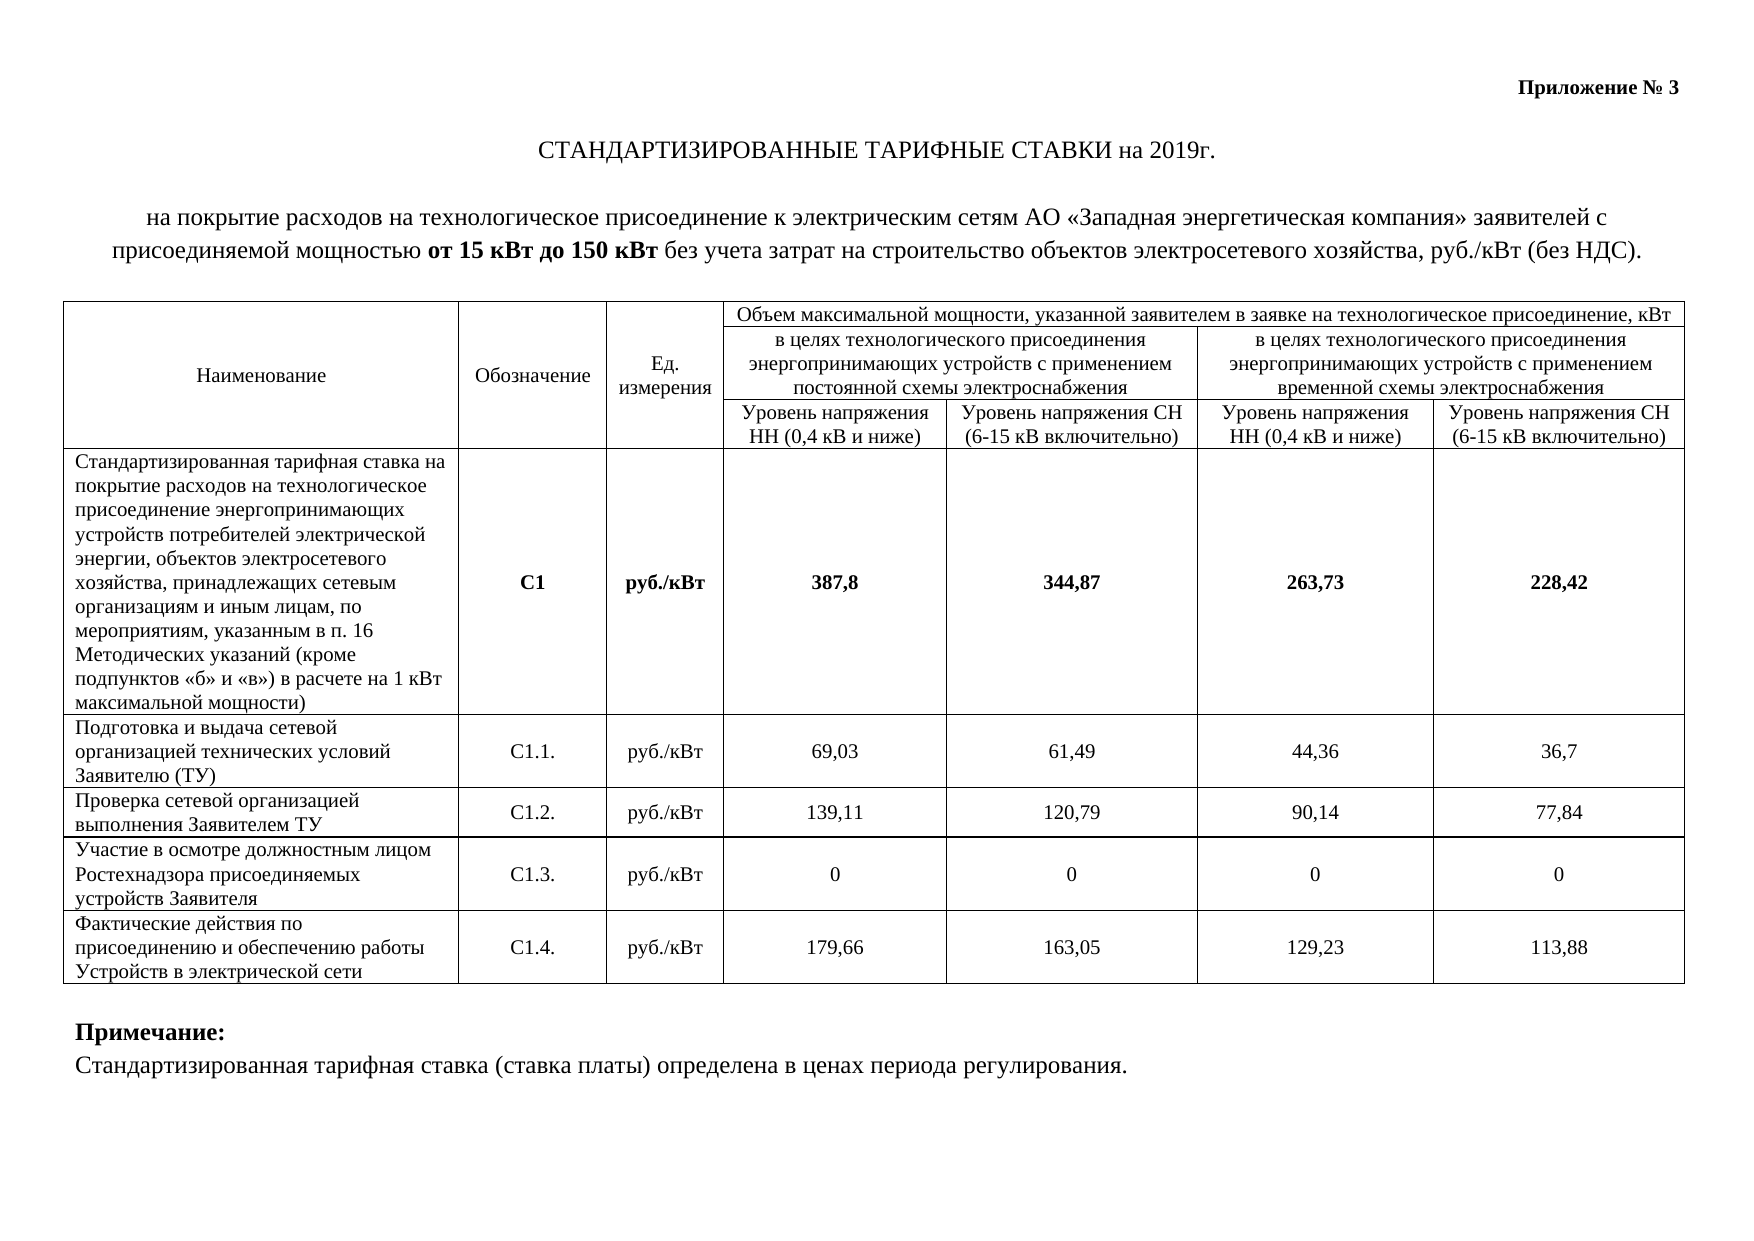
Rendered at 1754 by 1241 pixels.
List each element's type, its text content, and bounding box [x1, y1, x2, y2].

table_cell Уровень напряжения НН (0,4 кВ и ниже) [724, 400, 946, 448]
table_cell 179,66 [724, 911, 946, 983]
text Стандартизированная тарифная ставка (ставка платы) определена в ценах периода регулирования. [75, 1050, 1679, 1079]
table_cell 387,8 [724, 449, 946, 714]
table_cell 113,88 [1434, 911, 1684, 983]
table_cell Стандартизированная тарифная ставка на покрытие расходов на технологическое присоединение энергопринимающих устройств потребителей электрической энергии, объектов электросетевого хозяйства, принадлежащих сетевым организациям и иным лицам, по мероприятиям, указанным в п. 16 Методических указаний (кроме подпунктов «б» и «в») в расчете на 1 кВт максимальной мощности) [64, 449, 458, 714]
table_cell 0 [1198, 838, 1433, 909]
table_cell С1.4. [459, 911, 606, 983]
table_cell 120,79 [947, 788, 1197, 836]
table_cell Подготовка и выдача сетевой организацией технических условий Заявителю (ТУ) [64, 715, 458, 787]
table_cell С1.3. [459, 838, 606, 909]
table_cell 77,84 [1434, 788, 1684, 836]
table_cell Уровень напряжения СН (6-15 кВ включительно) [947, 400, 1197, 448]
table_cell 139,11 [724, 788, 946, 836]
table_cell руб./кВт [607, 715, 723, 787]
table_cell 61,49 [947, 715, 1197, 787]
table_cell 0 [724, 838, 946, 909]
text на покрытие расходов на технологическое присоединение к электрическим сетям АО «Западная энергетическая компания» заявителей с присоединяемой мощностью от 15 кВт до 150 кВт без учета затрат на строительство объектов электросетевого хозяйства, руб./кВт (без НДС). [75, 202, 1679, 263]
table_cell в целях технологического присоединения энергопринимающих устройств с применением постоянной схемы электроснабжения [724, 327, 1197, 399]
table_cell 44,36 [1198, 715, 1433, 787]
table_cell Уровень напряжения НН (0,4 кВ и ниже) [1198, 400, 1433, 448]
text Примечание: [75, 1017, 1679, 1046]
table_cell руб./кВт [607, 911, 723, 983]
table_cell руб./кВт [607, 449, 723, 714]
table_cell С1.1. [459, 715, 606, 787]
table_cell Фактические действия по присоединению и обеспечению работы Устройств в электрической сети [64, 911, 458, 983]
table_cell 69,03 [724, 715, 946, 787]
table_cell руб./кВт [607, 788, 723, 836]
table_cell С1.2. [459, 788, 606, 836]
table_cell 228,42 [1434, 449, 1684, 714]
text Приложение № 3 [75, 75, 1679, 99]
table_cell Участие в осмотре должностным лицом Ростехнадзора присоединяемых устройств Заявителя [64, 838, 458, 909]
table_header Ед. измерения [607, 302, 723, 448]
table_cell 90,14 [1198, 788, 1433, 836]
table_cell 344,87 [947, 449, 1197, 714]
table_cell Проверка сетевой организацией выполнения Заявителем ТУ [64, 788, 458, 836]
table_cell 36,7 [1434, 715, 1684, 787]
table_header Обозначение [459, 302, 606, 448]
table_cell С1 [459, 449, 606, 714]
table_cell Уровень напряжения СН (6-15 кВ включительно) [1434, 400, 1684, 448]
table_cell 0 [947, 838, 1197, 909]
table_cell 263,73 [1198, 449, 1433, 714]
table_header Наименование [64, 302, 458, 448]
table_cell 129,23 [1198, 911, 1433, 983]
table_cell в целях технологического присоединения энергопринимающих устройств с применением временной схемы электроснабжения [1198, 327, 1684, 399]
table_cell 0 [1434, 838, 1684, 909]
table_header Объем максимальной мощности, указанной заявителем в заявке на технологическое присоединение, кВт [724, 302, 1684, 326]
table_cell 163,05 [947, 911, 1197, 983]
table_cell руб./кВт [607, 838, 723, 909]
text СТАНДАРТИЗИРОВАННЫЕ ТАРИФНЫЕ СТАВКИ на 2019г. [75, 136, 1679, 164]
